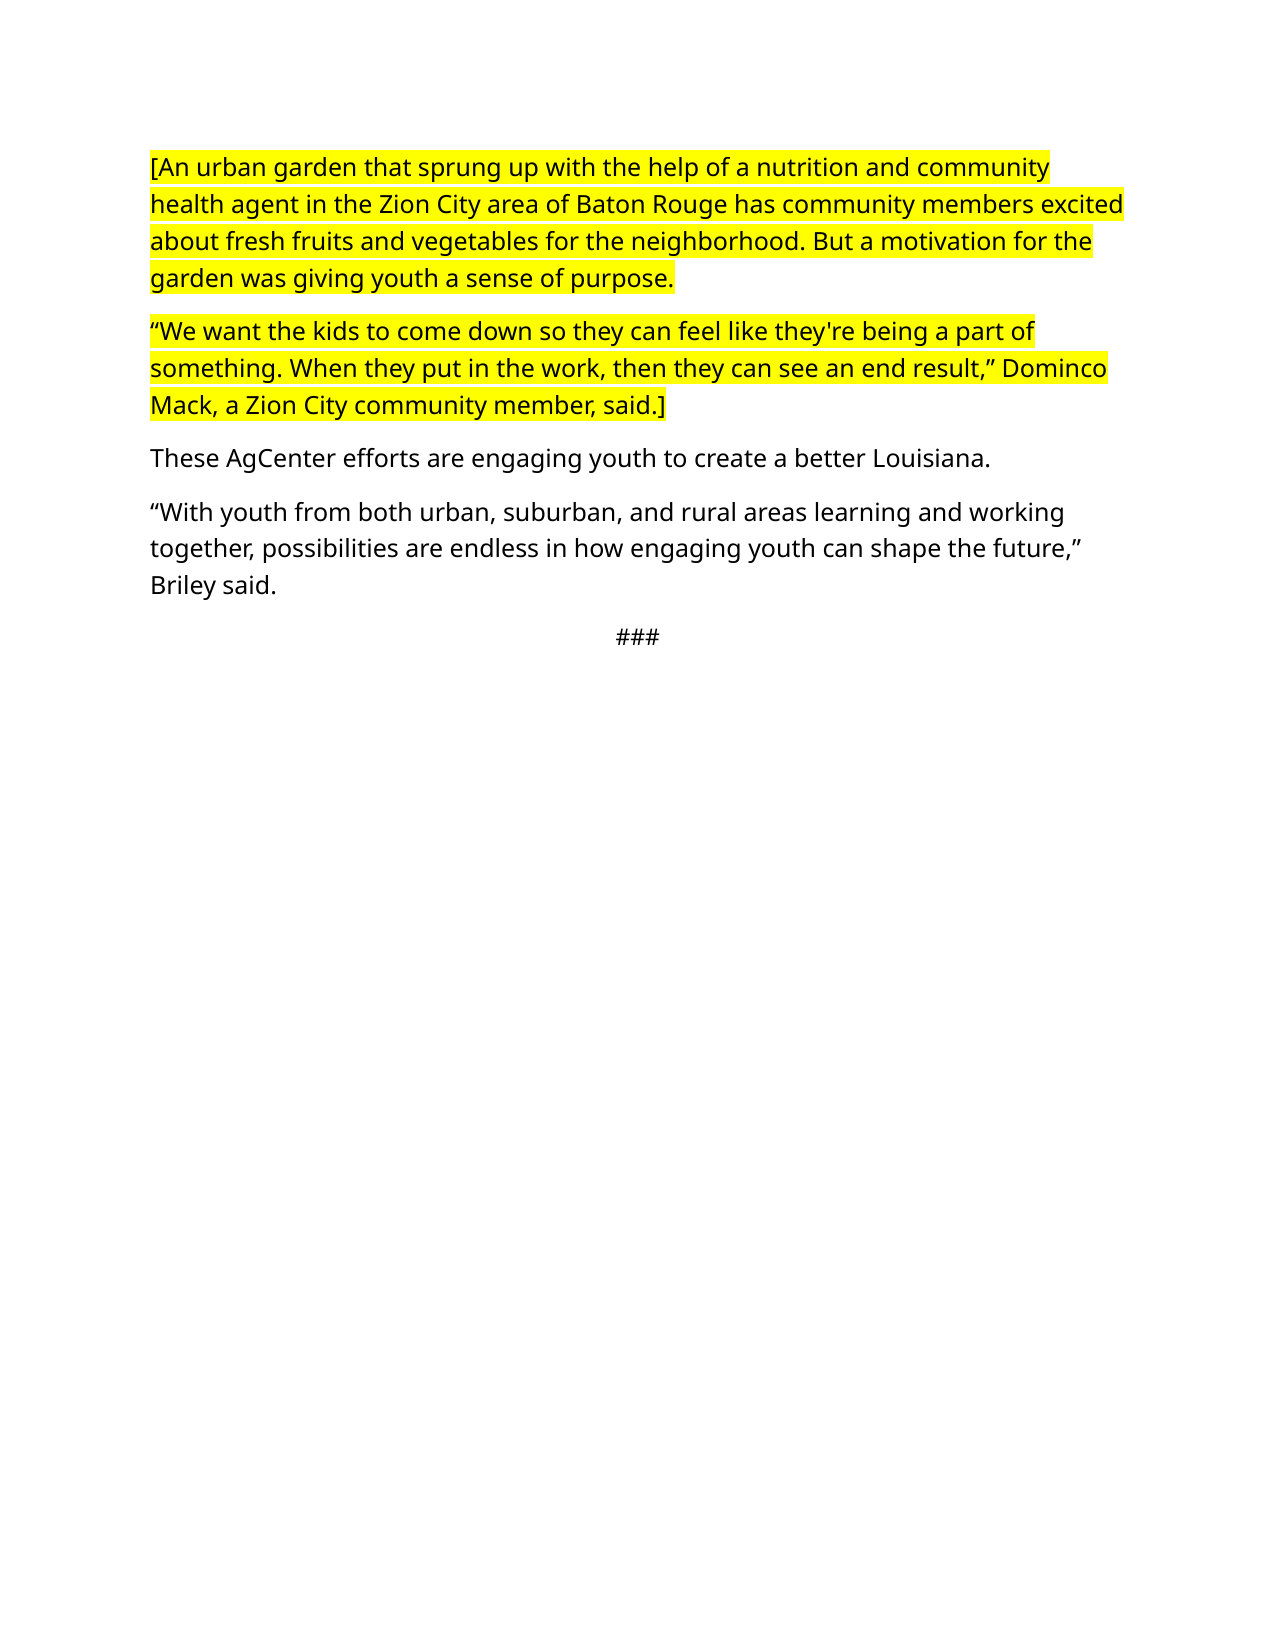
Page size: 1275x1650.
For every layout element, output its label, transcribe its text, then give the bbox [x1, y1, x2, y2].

text “We want the kids to come down so they can feel like they're being a part of something. When they put in the work, then they can see an end result,” Dominco Mack, a Zion City community member, said.] [150, 314, 1125, 421]
text ### [150, 621, 1125, 652]
text “With youth from both urban, suburban, and rural areas learning and working together, possibilities are endless in how engaging youth can shape the future,” Briley said. [150, 494, 1125, 602]
text These AgCenter efforts are engaging youth to create a better Louisiana. [150, 441, 1125, 475]
text [An urban garden that sprung up with the help of a nutrition and community health agent in the Zion City area of Baton Rouge has community members excited about fresh fruits and vegetables for the neighborhood. But a motivation for the garden was giving youth a sense of purpose. [150, 150, 1125, 294]
